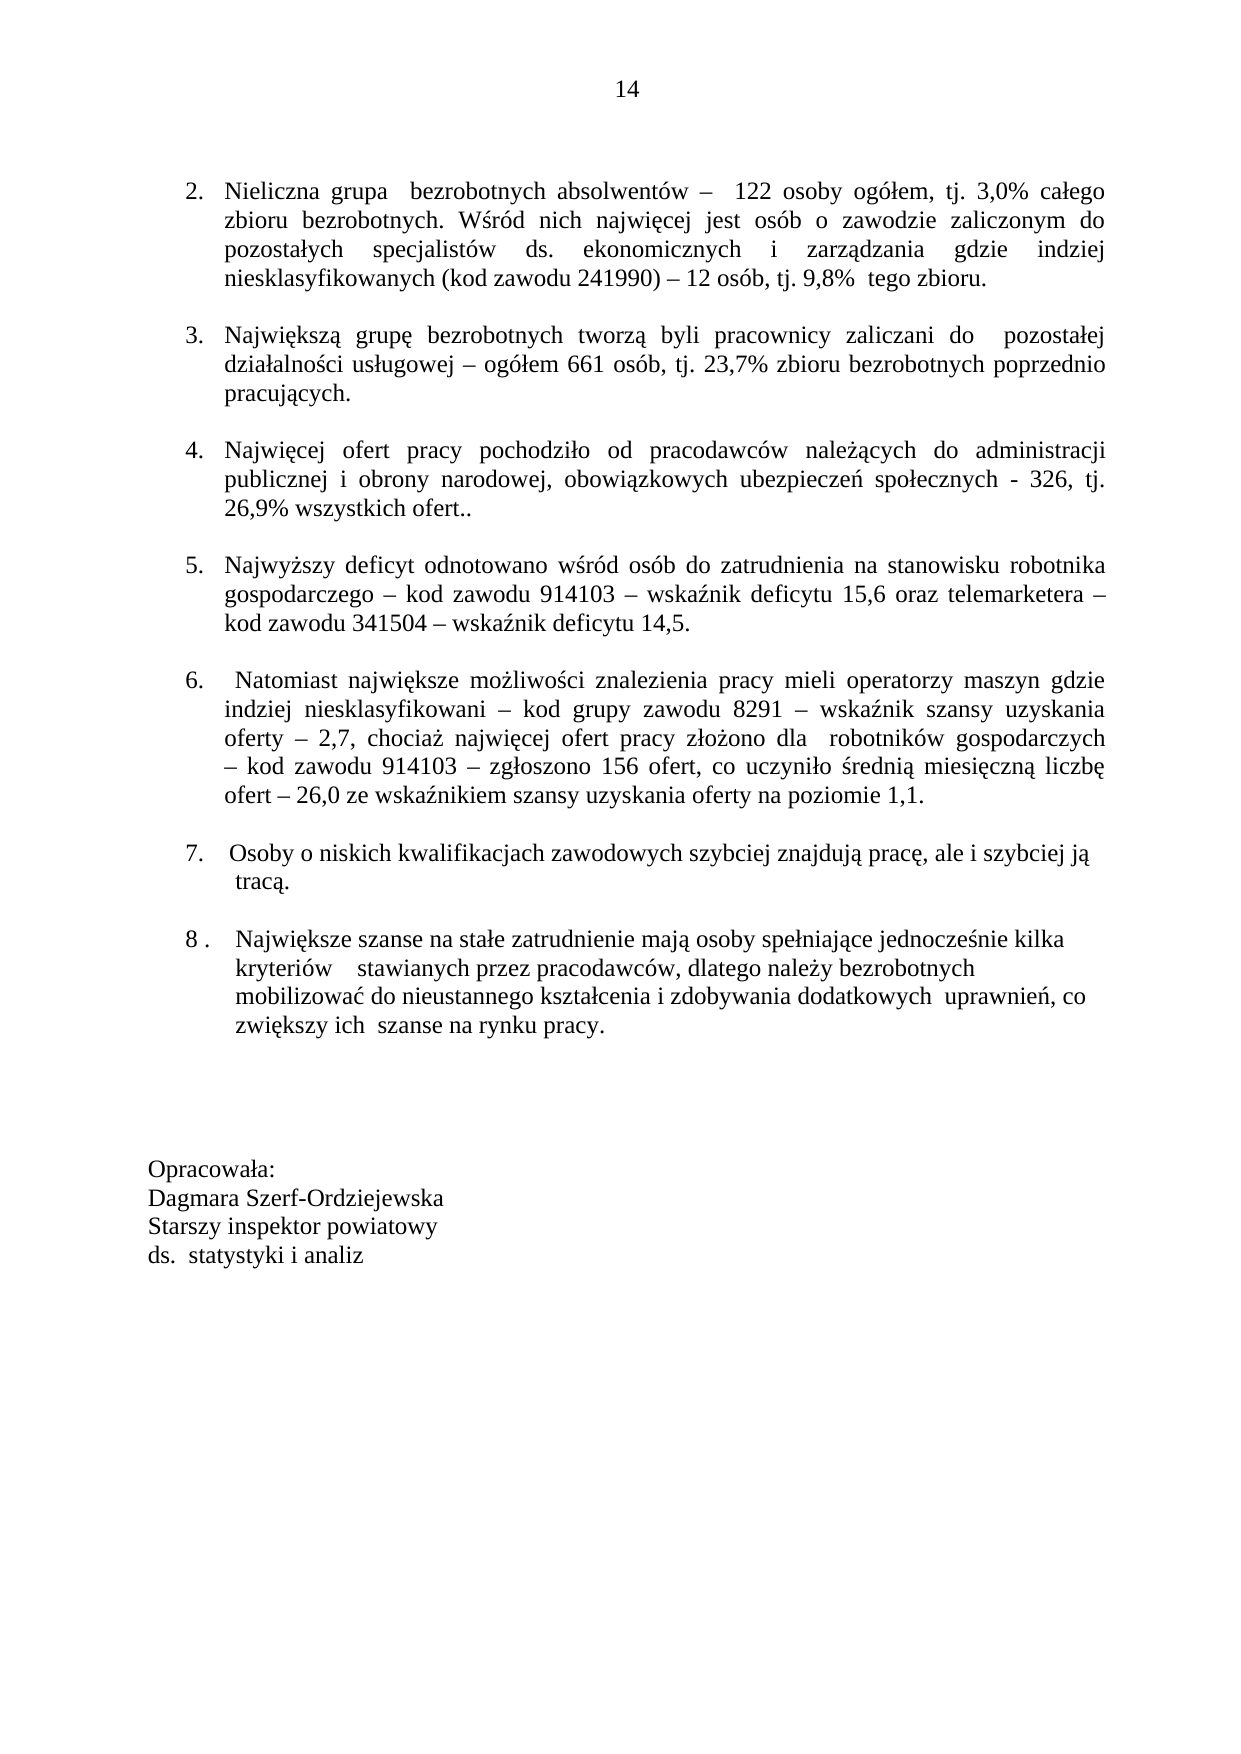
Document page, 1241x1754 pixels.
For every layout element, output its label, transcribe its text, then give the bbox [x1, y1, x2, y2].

text Opracowała: [148, 1154, 1106, 1183]
text zwiększy ich szanse na rynku pracy. [148, 1010, 1106, 1039]
text kryteriów stawianych przez pracodawców, dlatego należy bezrobotnych [148, 953, 1106, 981]
list Natomiast największe możliwości znalezienia pracy mieli operatorzy maszyn gdzie indziej niesklasyfikowani – kod grupy zawodu 8291 – wskaźnik szansy uzyskania oferty – 2,7, chociaż najwięcej ofert pracy złożono dla robotników gospodarczych – kod zawodu 914103 – zgłoszono 156 ofert, co uczyniło średnią miesięczną liczbę ofert – 26,0 ze wskaźnikiem szansy uzyskania oferty na poziomie 1,1. [185, 665, 1106, 809]
text Dagmara Szerf-Ordziejewska [148, 1183, 1106, 1211]
text 8 . Największe szanse na stałe zatrudnienie mają osoby spełniające jednocześnie kilka [148, 924, 1106, 953]
list Najwyższy deficyt odnotowano wśród osób do zatrudnienia na stanowisku robotnika gospodarczego – kod zawodu 914103 – wskaźnik deficytu 15,6 oraz telemarketera – kod zawodu 341504 – wskaźnik deficytu 14,5. [185, 550, 1106, 636]
text ds. statystyki i analiz [148, 1240, 1106, 1269]
text tracą. [185, 866, 1106, 895]
list Najwięcej ofert pracy pochodziło od pracodawców należących do administracji publicznej i obrony narodowej, obowiązkowych ubezpieczeń społecznych - 326, tj. 26,9% wszystkich ofert.. [185, 435, 1106, 521]
list Nieliczna grupa bezrobotnych absolwentów – 122 osoby ogółem, tj. 3,0% całego zbioru bezrobotnych. Wśród nich najwięcej jest osób o zawodzie zaliczonym do pozostałych specjalistów ds. ekonomicznych i zarządzania gdzie indziej niesklasyfikowanych (kod zawodu 241990) – 12 osób, tj. 9,8% tego zbioru. [185, 176, 1106, 291]
text Starszy inspektor powiatowy [148, 1211, 1106, 1240]
text mobilizować do nieustannego kształcenia i zdobywania dodatkowych uprawnień, co [148, 981, 1106, 1010]
text 7. Osoby o niskich kwalifikacjach zawodowych szybciej znajdują pracę, ale i szybciej ją [148, 838, 1106, 866]
list Największą grupę bezrobotnych tworzą byli pracownicy zaliczani do pozostałej działalności usługowej – ogółem 661 osób, tj. 23,7% zbioru bezrobotnych poprzednio pracujących. [185, 320, 1106, 406]
